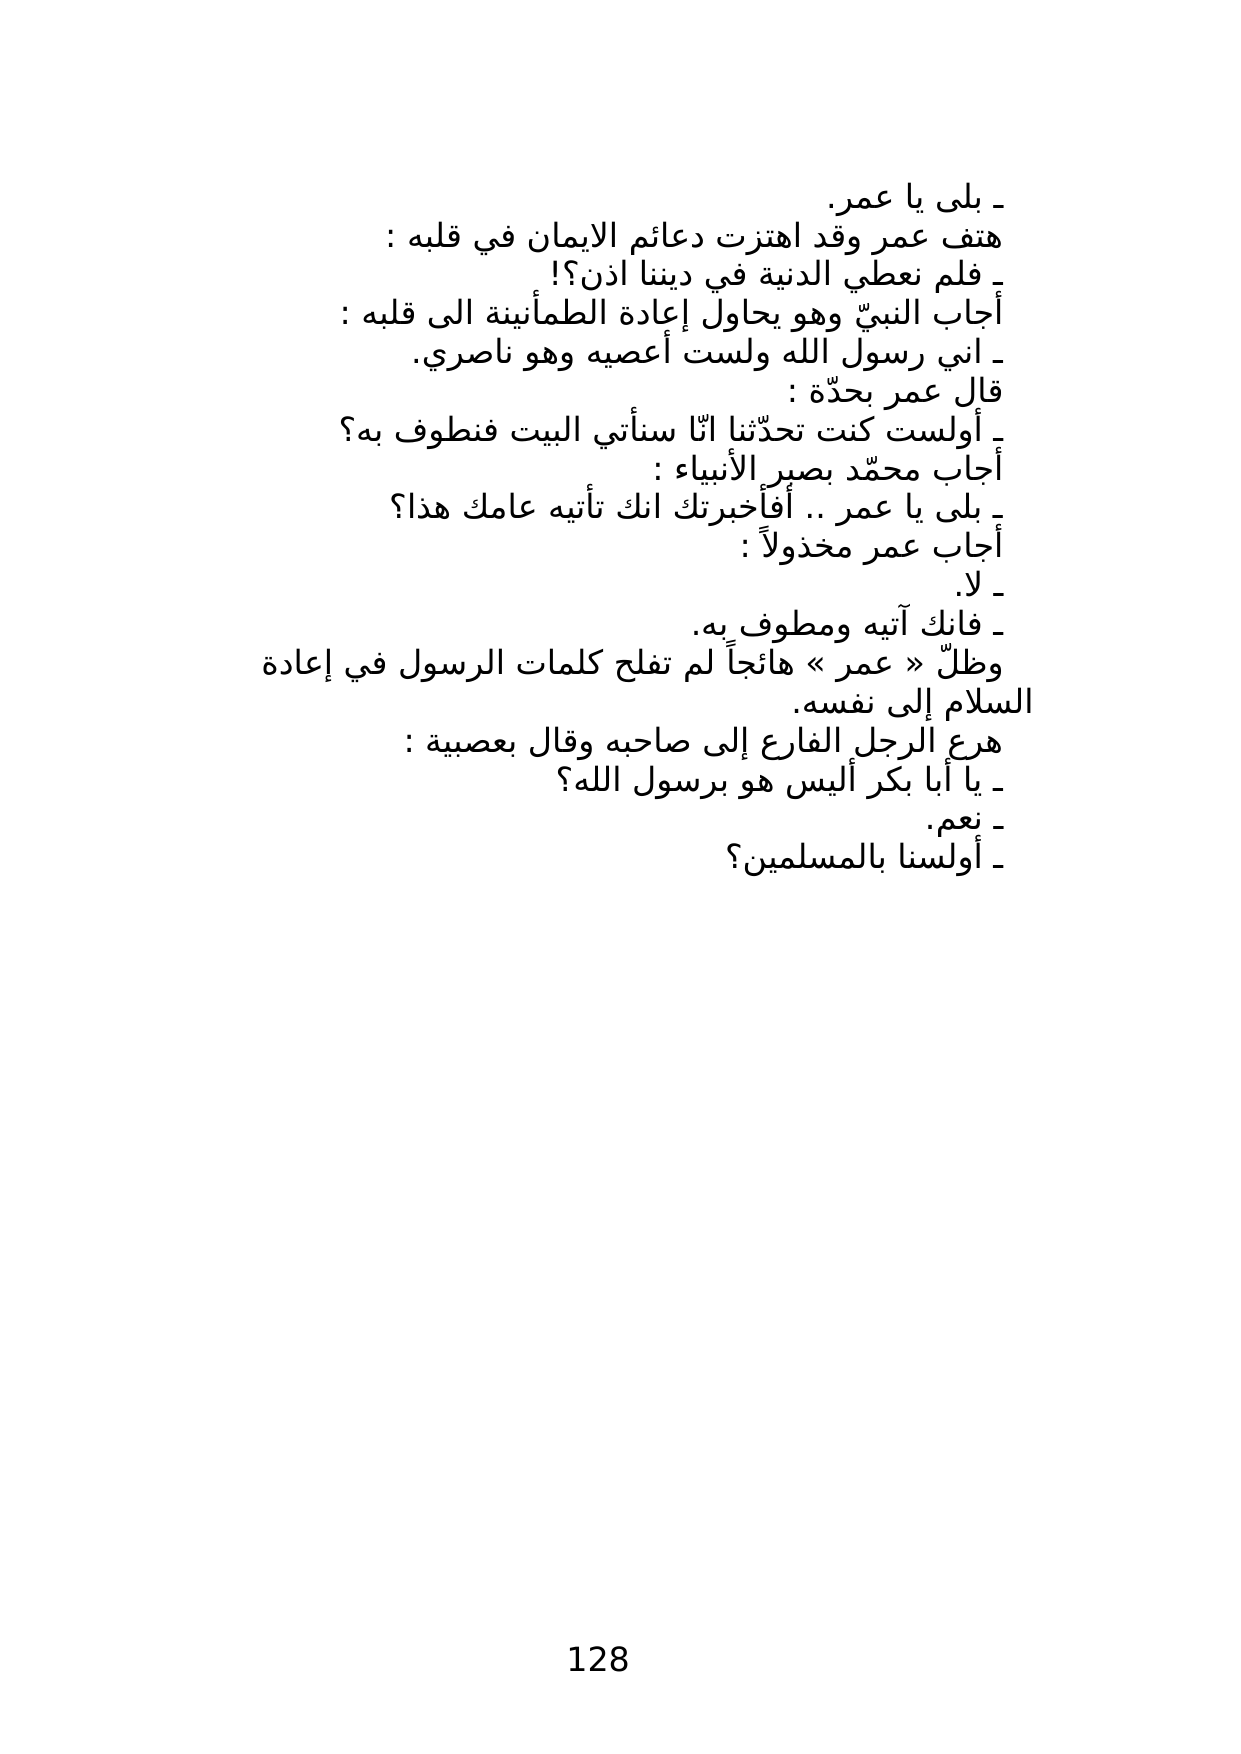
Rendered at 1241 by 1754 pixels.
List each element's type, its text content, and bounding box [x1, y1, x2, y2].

text ـ نعم. [222, 799, 1033, 838]
text ـ يا أبا بكر أليس هو برسول الله؟ [222, 760, 1033, 799]
text ـ أولسنا بالمسلمين؟ [222, 838, 1033, 877]
text هرع الرجل الفارع إلى صاحبه وقال بعصبية : [222, 721, 1033, 760]
text ـ فانك آتيه ومطوف به. [222, 604, 1033, 643]
text ـ بلى يا عمر .. أفأخبرتك انك تأتيه عامك هذا؟ [222, 488, 1033, 527]
text ـ لا. [222, 566, 1033, 604]
text أجاب عمر مخذولاً : [222, 527, 1033, 566]
text أجاب النبيّ وهو يحاول إعادة الطمأنينة الى قلبه : [222, 294, 1033, 333]
text ـ بلى يا عمر. [222, 177, 1033, 216]
text أجاب محمّد بصبر الأنبياء : [222, 449, 1033, 488]
text ـ اني رسول الله ولست أعصيه وهو ناصري. [222, 333, 1033, 371]
text ـ أولست كنت تحدّثنا انّا سنأتي البيت فنطوف به؟ [222, 410, 1033, 449]
text وظلّ « عمر » هائجاً لم تفلح كلمات الرسول في إعادة السلام إلى نفسه. [222, 643, 1033, 721]
text هتف عمر وقد اهتزت دعائم الايمان في قلبه : [222, 216, 1033, 255]
text قال عمر بحدّة : [222, 371, 1033, 410]
text ـ فلم نعطي الدنية في ديننا اذن؟! [222, 255, 1033, 294]
